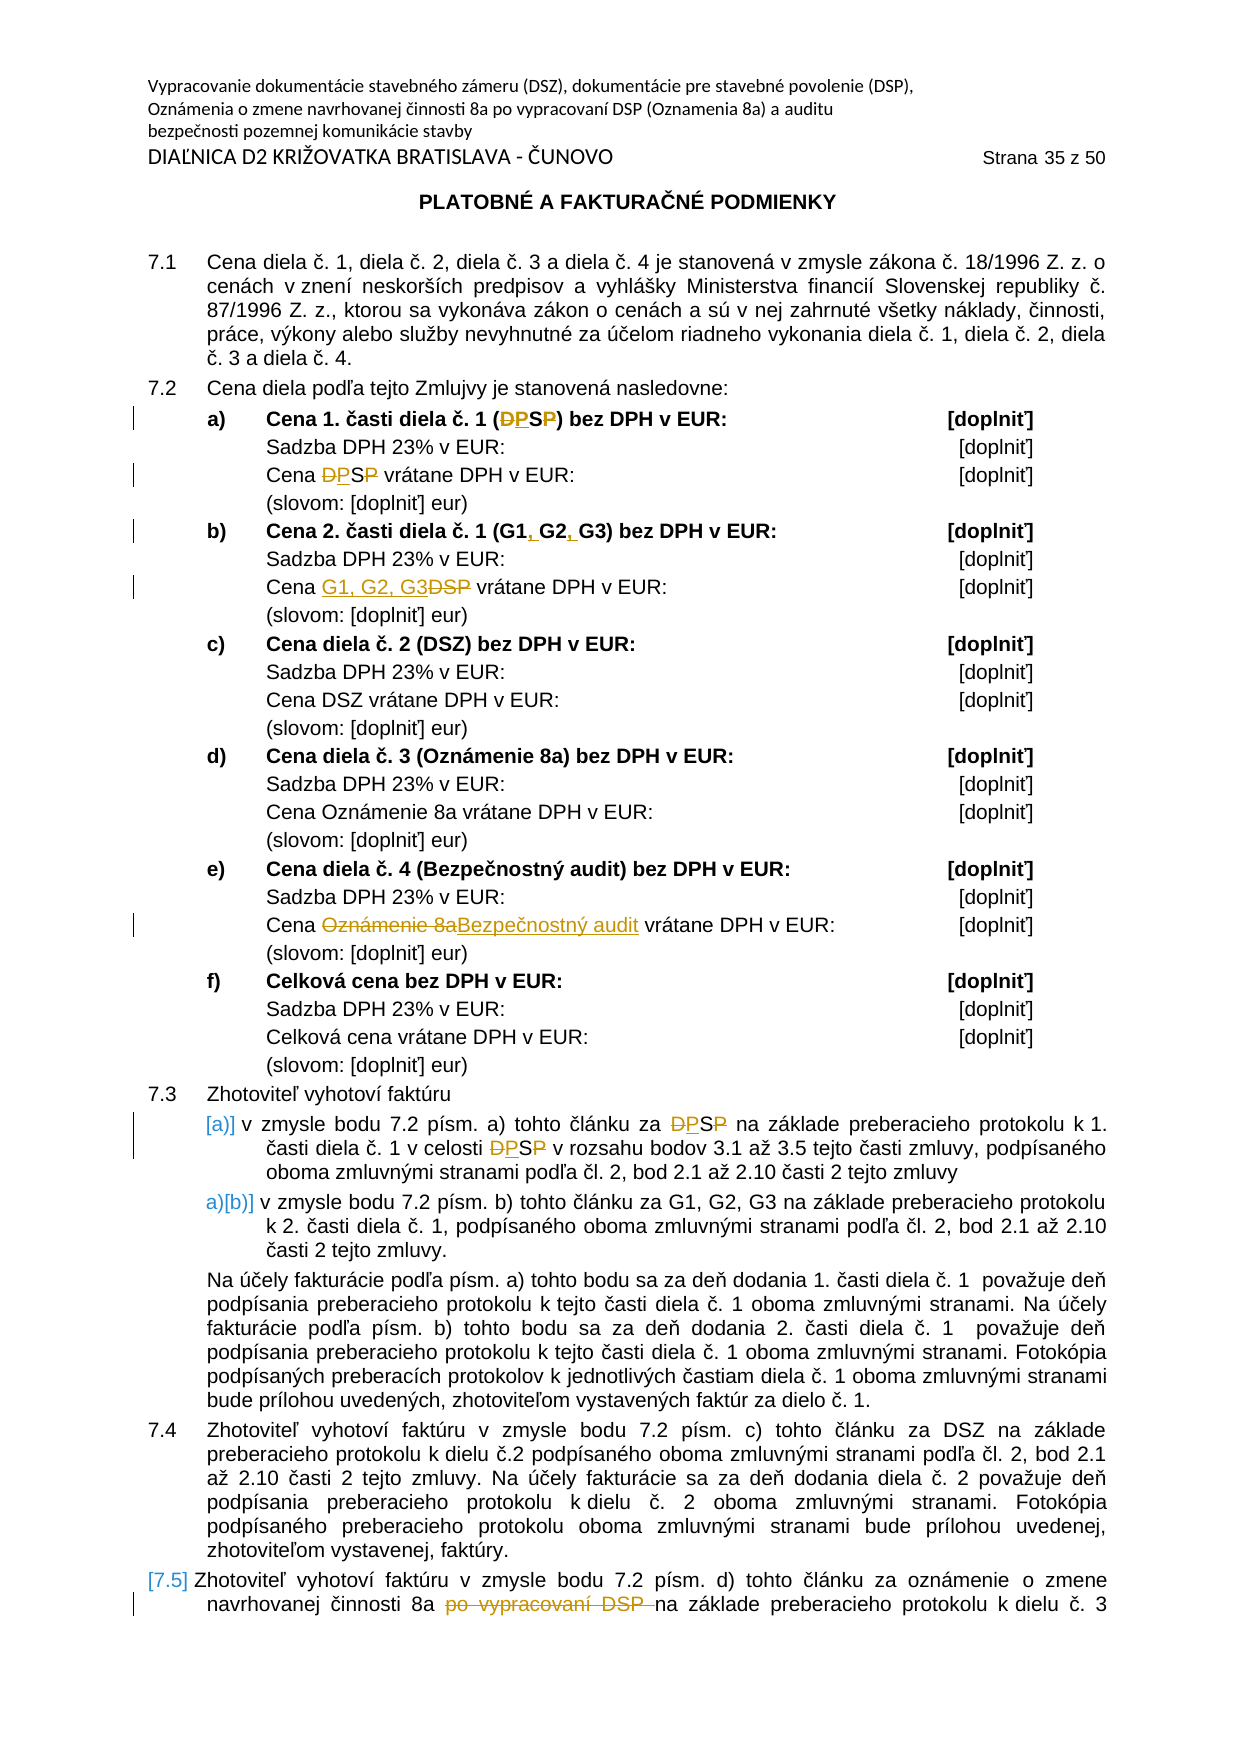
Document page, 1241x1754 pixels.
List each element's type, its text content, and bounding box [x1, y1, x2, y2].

list v zmysle bodu 7.2 písm. a) tohto článku za S na základe preberacieho protokolu k 1. časti diela č. 1 v celosti S v rozsahu bodov 3.1 až 3.5 tejto časti zmluvy, podpísaného oboma zmluvnými stranami podľa čl. 2, bod 2.1 až 2.10 časti 2 tejto zmluvy [206, 1112, 1107, 1183]
text PLATOBNÉ A FAKTURAČNÉ PODMIENKY [148, 190, 1107, 214]
list Cena diela podľa tejto Zmlujvy je stanovená nasledovne: [148, 376, 1107, 400]
text e) Cena diela č. 4 (Bezpečnostný audit) bez DPH v EUR: [doplniť] [207, 856, 1107, 880]
list Zhotoviteľ vyhotoví faktúru v zmysle bodu 7.2 písm. c) tohto článku za DSZ na základe preberacieho protokolu k dielu č.2 podpísaného oboma zmluvnými stranami podľa čl. 2, bod 2.1 až 2.10 časti 2 tejto zmluvy. Na účely fakturácie sa za deň dodania diela č. 2 považuje deň podpísania preberacieho protokolu k dielu č. 2 oboma zmluvnými stranami. Fotokópia podpísaného preberacieho protokolu oboma zmluvnými stranami bude prílohou uvedenej, zhotoviteľom vystavenej, faktúry. [148, 1418, 1107, 1562]
text Cena Oznámenie 8a vrátane DPH v EUR: [doplniť] [207, 800, 1107, 824]
text Sadzba DPH 23% v EUR: [doplniť] [207, 659, 1107, 683]
text Sadzba DPH 23% v EUR: [doplniť] [207, 884, 1107, 908]
text (slovom: [doplniť] eur) [207, 716, 1107, 740]
text Cena S vrátane DPH v EUR: [doplniť] [207, 463, 1107, 487]
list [148, 1568, 1107, 1616]
text Cena DSZ vrátane DPH v EUR: [doplniť] [207, 688, 1107, 712]
text Sadzba DPH 23% v EUR: [doplniť] [207, 772, 1107, 796]
list Na účely fakturácie podľa písm. a) tohto bodu sa za deň dodania 1. časti diela č. 1 považuje deň podpísania preberacieho protokolu k tejto časti diela č. 1 oboma zmluvnými stranami. Na účely fakturácie podľa písm. b) tohto bodu sa za deň dodania 2. časti diela č. 1 považuje deň podpísania preberacieho protokolu k tejto časti diela č. 1 oboma zmluvnými stranami. Fotokópia podpísaných preberacích protokolov k jednotlivých častiam diela č. 1 oboma zmluvnými stranami bude prílohou uvedených, zhotoviteľom vystavených faktúr za dielo č. 1. [207, 1268, 1107, 1412]
text c) Cena diela č. 2 (DSZ) bez DPH v EUR: [doplniť] [207, 631, 1107, 655]
text a) Cena 1. časti diela č. 1 (S) bez DPH v EUR: [doplniť] [207, 406, 1107, 430]
text (slovom: [doplniť] eur) [207, 1053, 1107, 1077]
list Cena diela č. 1, diela č. 2, diela č. 3 a diela č. 4 je stanovená v zmysle zákona č. 18/1996 Z. z. o cenách v znení neskorších predpisov a vyhlášky Ministerstva financií Slovenskej republiky č. 87/1996 Z. z., ktorou sa vykonáva zákon o cenách a sú v nej zahrnuté všetky náklady, činnosti, práce, výkony alebo služby nevyhnutné za účelom riadneho vykonania diela č. 1, diela č. 2, diela č. 3 a diela č. 4. [148, 250, 1107, 370]
text d) Cena diela č. 3 (Oznámenie 8a) bez DPH v EUR: [doplniť] [207, 744, 1107, 768]
text (slovom: [doplniť] eur) [207, 491, 1107, 515]
text (slovom: [doplniť] eur) [207, 828, 1107, 852]
text b) Cena 2. časti diela č. 1 (G1G2G3) bez DPH v EUR: [doplniť] [207, 519, 1107, 543]
text Sadzba DPH 23% v EUR: [doplniť] [207, 547, 1107, 571]
text Sadzba DPH 23% v EUR: [doplniť] [207, 434, 1107, 458]
text Cena vrátane DPH v EUR: [doplniť] [207, 575, 1107, 599]
list Zhotoviteľ vyhotoví faktúru [148, 1081, 1107, 1105]
text Cena vrátane DPH v EUR: [doplniť] [207, 913, 1107, 937]
text f) Celková cena bez DPH v EUR: [doplniť] [207, 969, 1107, 993]
text Celková cena vrátane DPH v EUR: [doplniť] [207, 1025, 1107, 1049]
text (slovom: [doplniť] eur) [266, 603, 1107, 627]
list v zmysle bodu 7.2 písm. b) tohto článku za G1, G2, G3 na základe preberacieho protokolu k 2. časti diela č. 1, podpísaného oboma zmluvnými stranami podľa čl. 2, bod 2.1 až 2.10 časti 2 tejto zmluvy. [206, 1190, 1107, 1262]
text (slovom: [doplniť] eur) [207, 941, 1107, 965]
text Sadzba DPH 23% v EUR: [doplniť] [207, 997, 1107, 1021]
